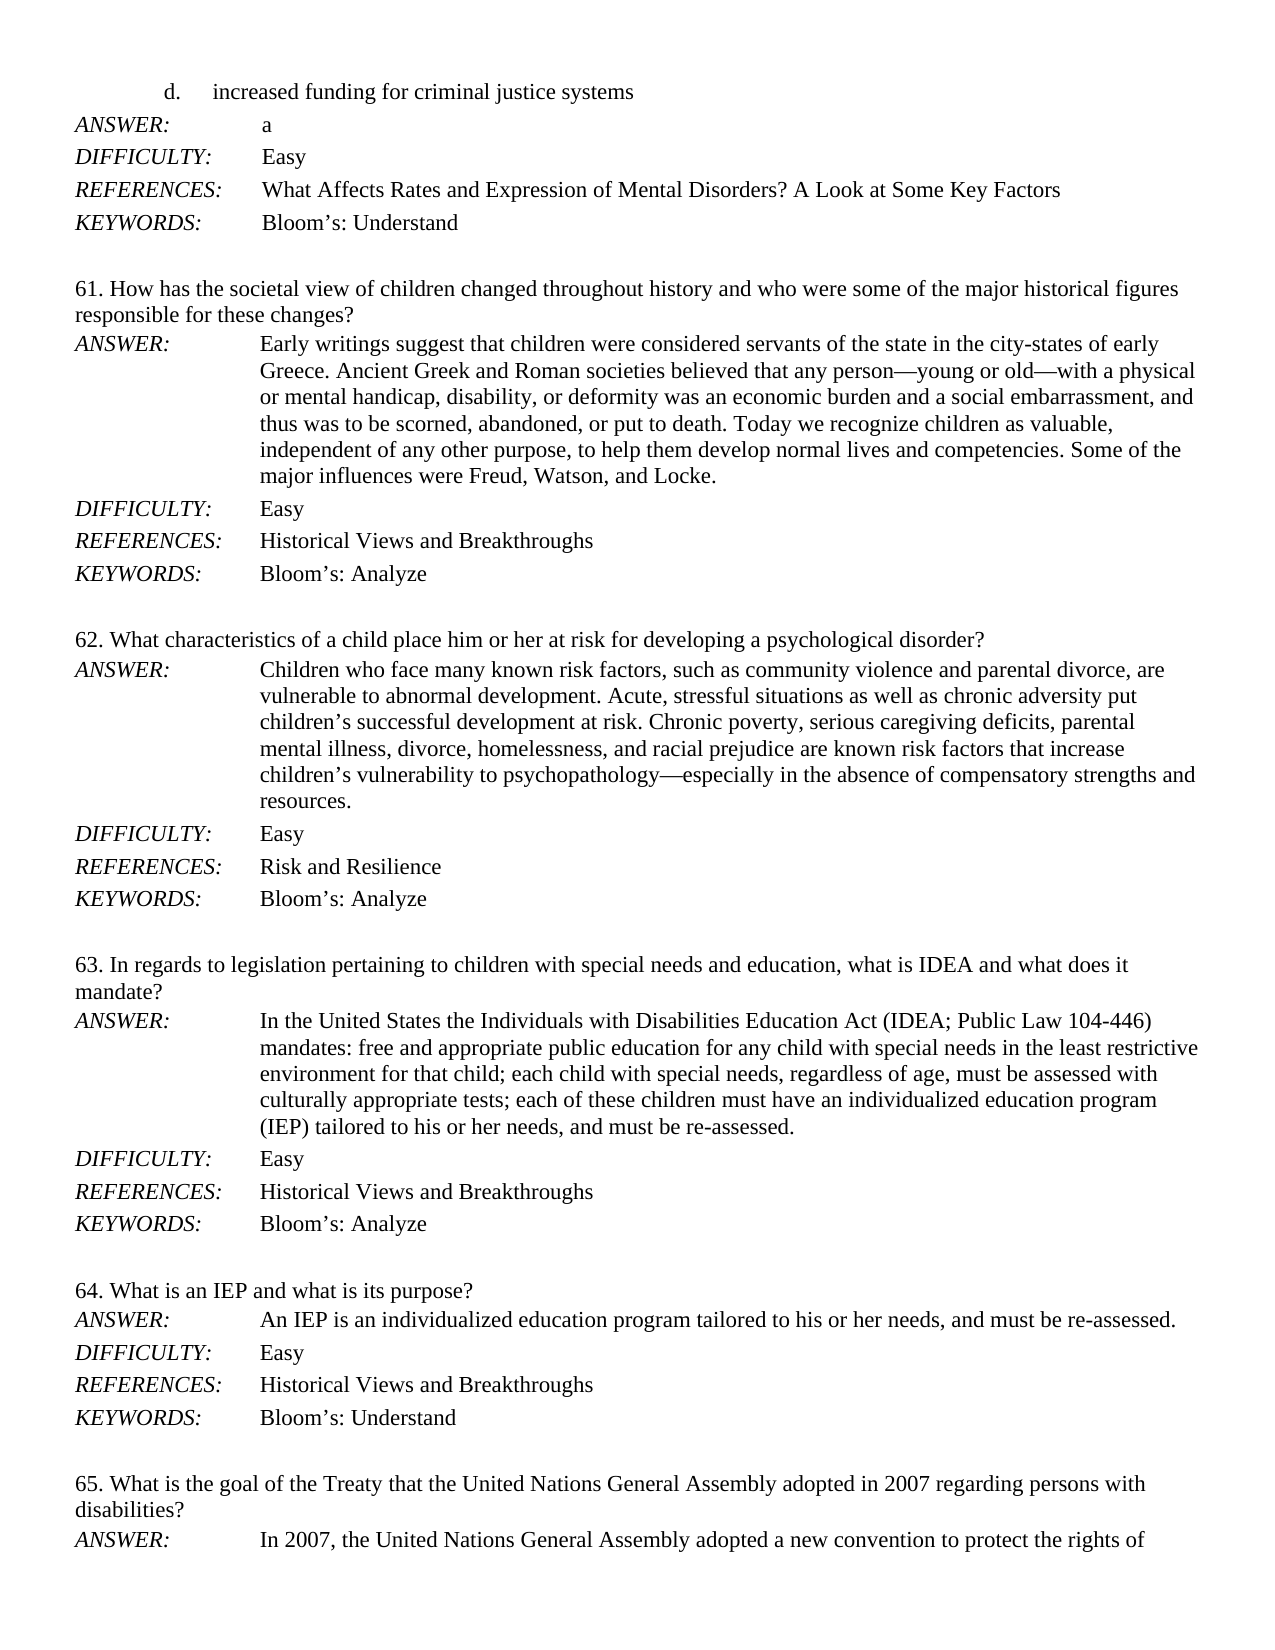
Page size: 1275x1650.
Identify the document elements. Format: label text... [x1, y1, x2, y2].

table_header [75, 75, 1200, 238]
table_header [75, 1523, 1200, 1555]
table_header 62. What characteristics of a child place him or her at risk for developing a psychological disorder?​ [75, 653, 1200, 915]
table_header 61. ​How has the societal view of children changed throughout history and who were some of the major historical figures responsible for these changes? [75, 327, 1200, 590]
table_header 63. In regards to legislation pertaining to children with special needs and education, what is IDEA and what does it mandate?​ [75, 1004, 1200, 1240]
table_header 64. What is an IEP and what is its purpose?​ [75, 1303, 1200, 1433]
